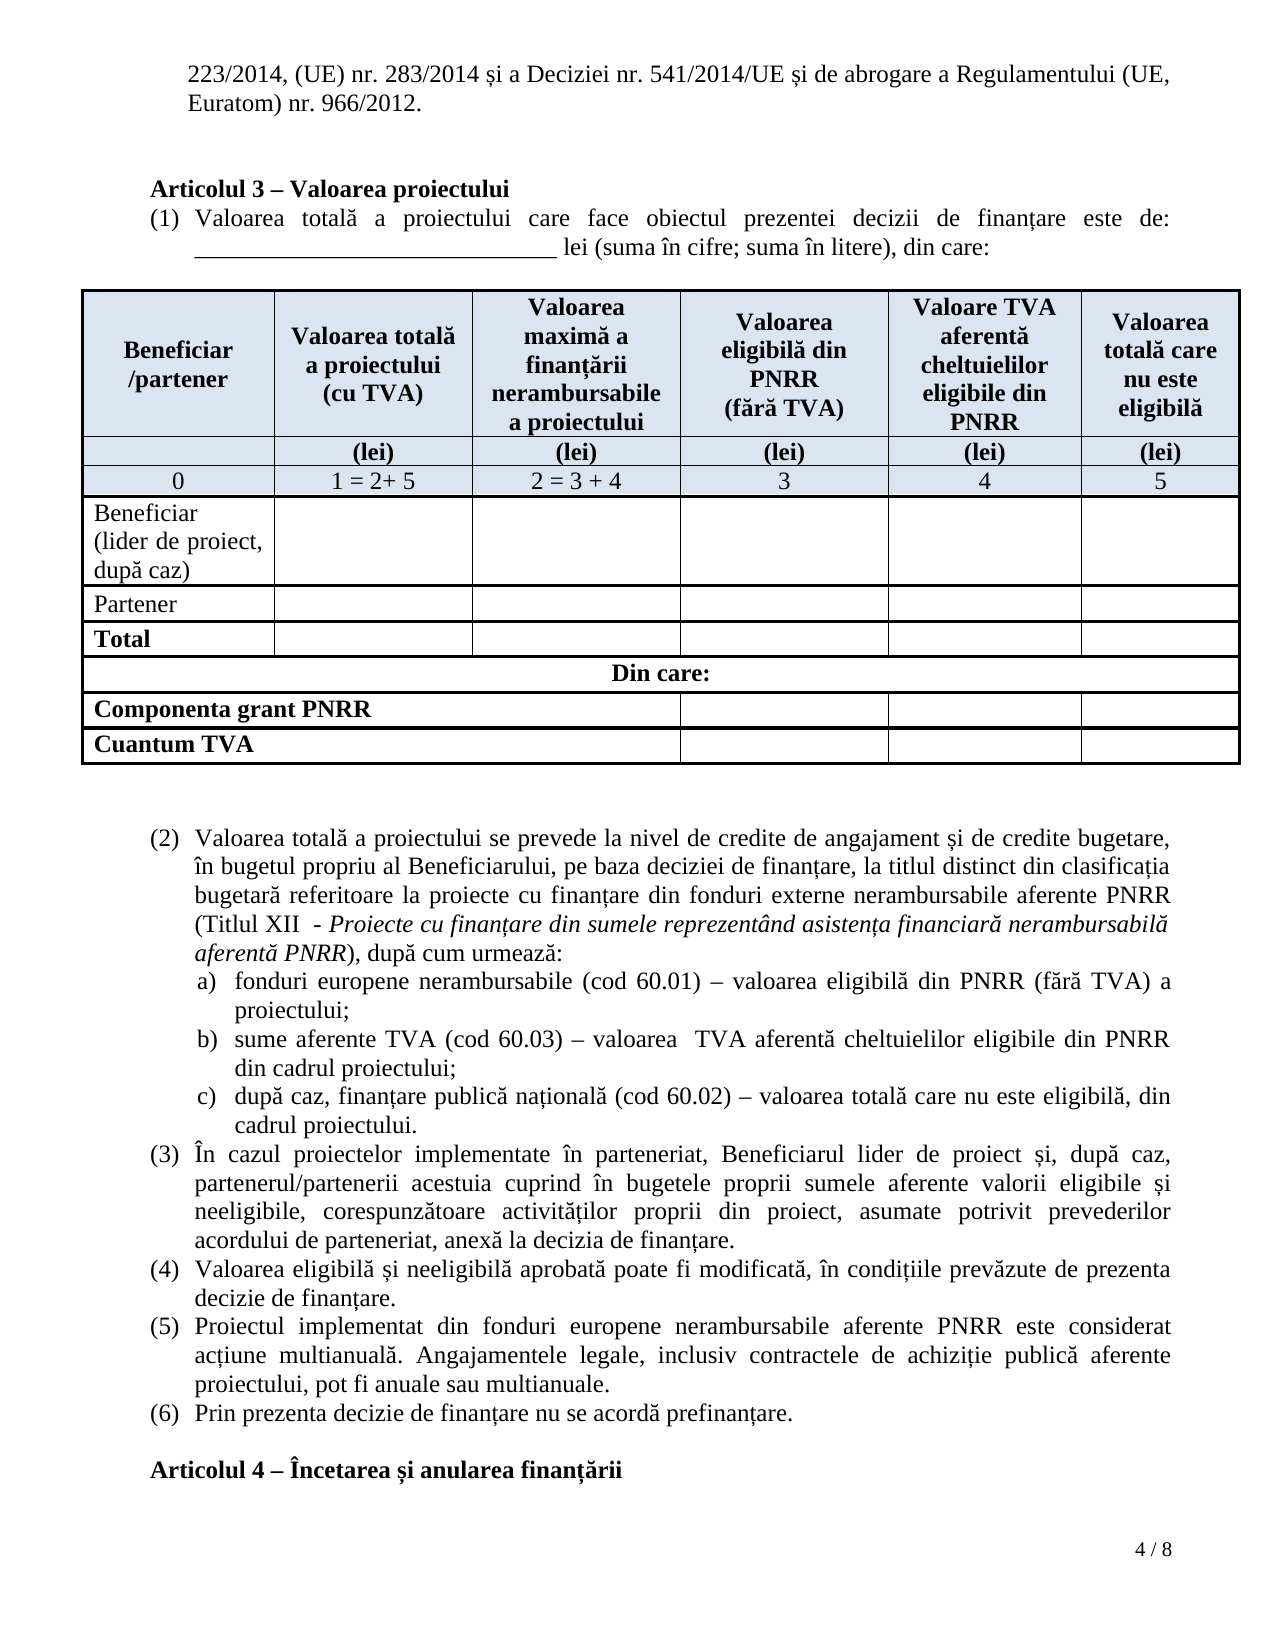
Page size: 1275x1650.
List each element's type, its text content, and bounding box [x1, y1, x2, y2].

table_cell Partener [84, 587, 274, 619]
table_cell 2 = 3 + 4 [473, 466, 680, 494]
table_header Valoarea maximă a finanțării nerambursabile a proiectului [473, 292, 680, 436]
list după caz, finanțare publică națională (cod 60.02) – valoarea totală care nu este eligibilă, din cadrul proiectului. [197, 1081, 1172, 1139]
table_cell [275, 587, 472, 619]
table_cell Total [84, 623, 274, 655]
text Articolul 4 – Încetarea și anularea finanțării [150, 1455, 1172, 1484]
table_cell [275, 498, 472, 584]
table_cell [889, 623, 1081, 655]
table_cell [473, 623, 680, 655]
table_cell [889, 587, 1081, 619]
table_cell [473, 498, 680, 584]
table_cell [681, 694, 888, 726]
table_cell [1082, 623, 1238, 655]
table_cell 5 [1082, 466, 1238, 494]
list Valoarea totală a proiectului se prevede la nivel de credite de angajament și de credite bugetare, în bugetul propriu al Beneficiarului, pe baza deciziei de finanțare, la titlul distinct din clasificația bugetară referitoare la proiecte cu finanțare din fonduri externe nerambursabile aferente PNRR (Titlul XII - Proiecte cu finanțare din sumele reprezentând asistența financiară nerambursabilă aferentă PNRR), după cum urmează: [150, 823, 1172, 966]
table_cell (lei) [275, 437, 472, 465]
table_cell (lei) [1082, 437, 1238, 465]
table_header Valoarea totală care nu este eligibilă [1082, 292, 1238, 436]
table_cell [473, 587, 680, 619]
list sume aferente TVA (cod 60.03) – valoarea TVA aferentă cheltuielilor eligibile din PNRR din cadrul proiectului; [197, 1024, 1172, 1081]
table_cell 1 = 2+ 5 [275, 466, 472, 494]
table_cell [681, 730, 888, 762]
table_cell [681, 498, 888, 584]
table_cell 0 [84, 466, 274, 494]
list Prin prezenta decizie de finanțare nu se acordă prefinanțare. [150, 1398, 1172, 1426]
table_cell 3 [681, 466, 888, 494]
table_cell [889, 498, 1081, 584]
list Proiectul implementat din fonduri europene nerambursabile aferente PNRR este considerat acțiune multianuală. Angajamentele legale, inclusiv contractele de achiziție publică aferente proiectului, pot fi anuale sau multianuale. [150, 1311, 1172, 1398]
table_cell 4 [889, 466, 1081, 494]
list În cazul proiectelor implementate în parteneriat, Beneficiarul lider de proiect și, după caz, partenerul/partenerii acestuia cuprind în bugetele proprii sumele aferente valorii eligibile și neeligibile, corespunzătoare activităților proprii din proiect, asumate potrivit prevederilor acordului de parteneriat, anexă la decizia de finanțare. [150, 1139, 1172, 1254]
table_header Valoare TVA aferentă cheltuielilor eligibile din PNRR [889, 292, 1081, 436]
table_cell [681, 623, 888, 655]
table_cell (lei) [681, 437, 888, 465]
table_cell [1082, 587, 1238, 619]
list Valoarea totală a proiectului care face obiectul prezentei decizii de finanțare este de: _____________________________ lei (suma în cifre; suma în litere), din care: [150, 203, 1172, 260]
table_cell [889, 694, 1081, 726]
table_cell [1082, 730, 1238, 762]
list Valoarea eligibilă și neeligibilă aprobată poate fi modificată, în condițiile prevăzute de prezenta decizie de finanțare. [150, 1254, 1172, 1311]
table_cell Din care: [84, 658, 1238, 691]
table_header Valoarea eligibilă din PNRR (fără TVA) [681, 292, 888, 436]
table_cell [889, 730, 1081, 762]
table_cell [275, 623, 472, 655]
table_header Beneficiar /partener [84, 292, 274, 436]
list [150, 59, 1172, 117]
table_cell Componenta grant PNRR [84, 694, 680, 726]
text Articolul 3 – Valoarea proiectului [150, 174, 1172, 203]
table_cell [1082, 694, 1238, 726]
list fonduri europene nerambursabile (cod 60.01) – valoarea eligibilă din PNRR (fără TVA) a proiectului; [197, 966, 1172, 1024]
table_cell [681, 587, 888, 619]
table_cell [1082, 498, 1238, 584]
table_header Valoarea totală a proiectului (cu TVA) [275, 292, 472, 436]
table_cell Beneficiar (lider de proiect, după caz) [84, 498, 274, 584]
table_cell (lei) [889, 437, 1081, 465]
table_cell (lei) [473, 437, 680, 465]
table_cell Cuantum TVA [84, 730, 680, 762]
table_cell [84, 437, 274, 465]
